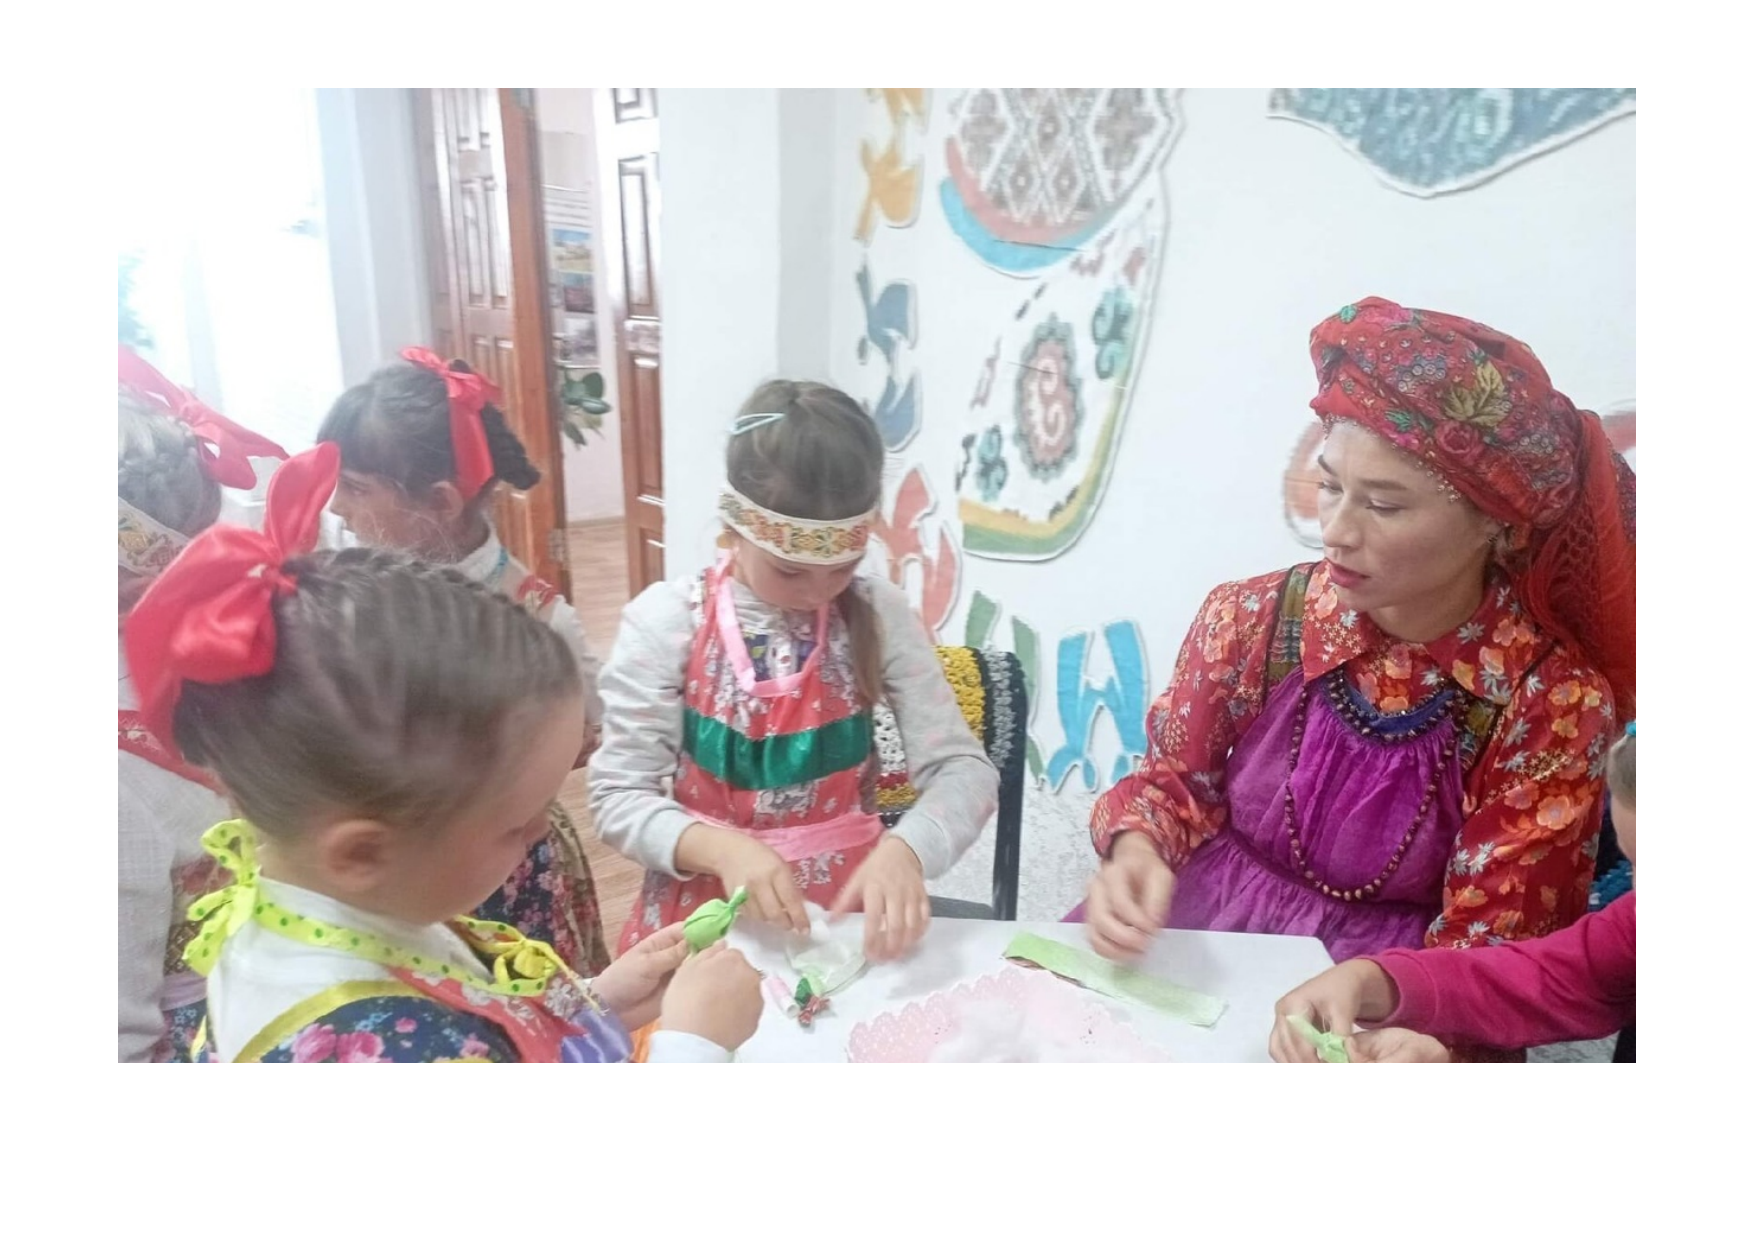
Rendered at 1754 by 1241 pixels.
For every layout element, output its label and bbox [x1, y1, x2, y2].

picture [118, 88, 1636, 1063]
